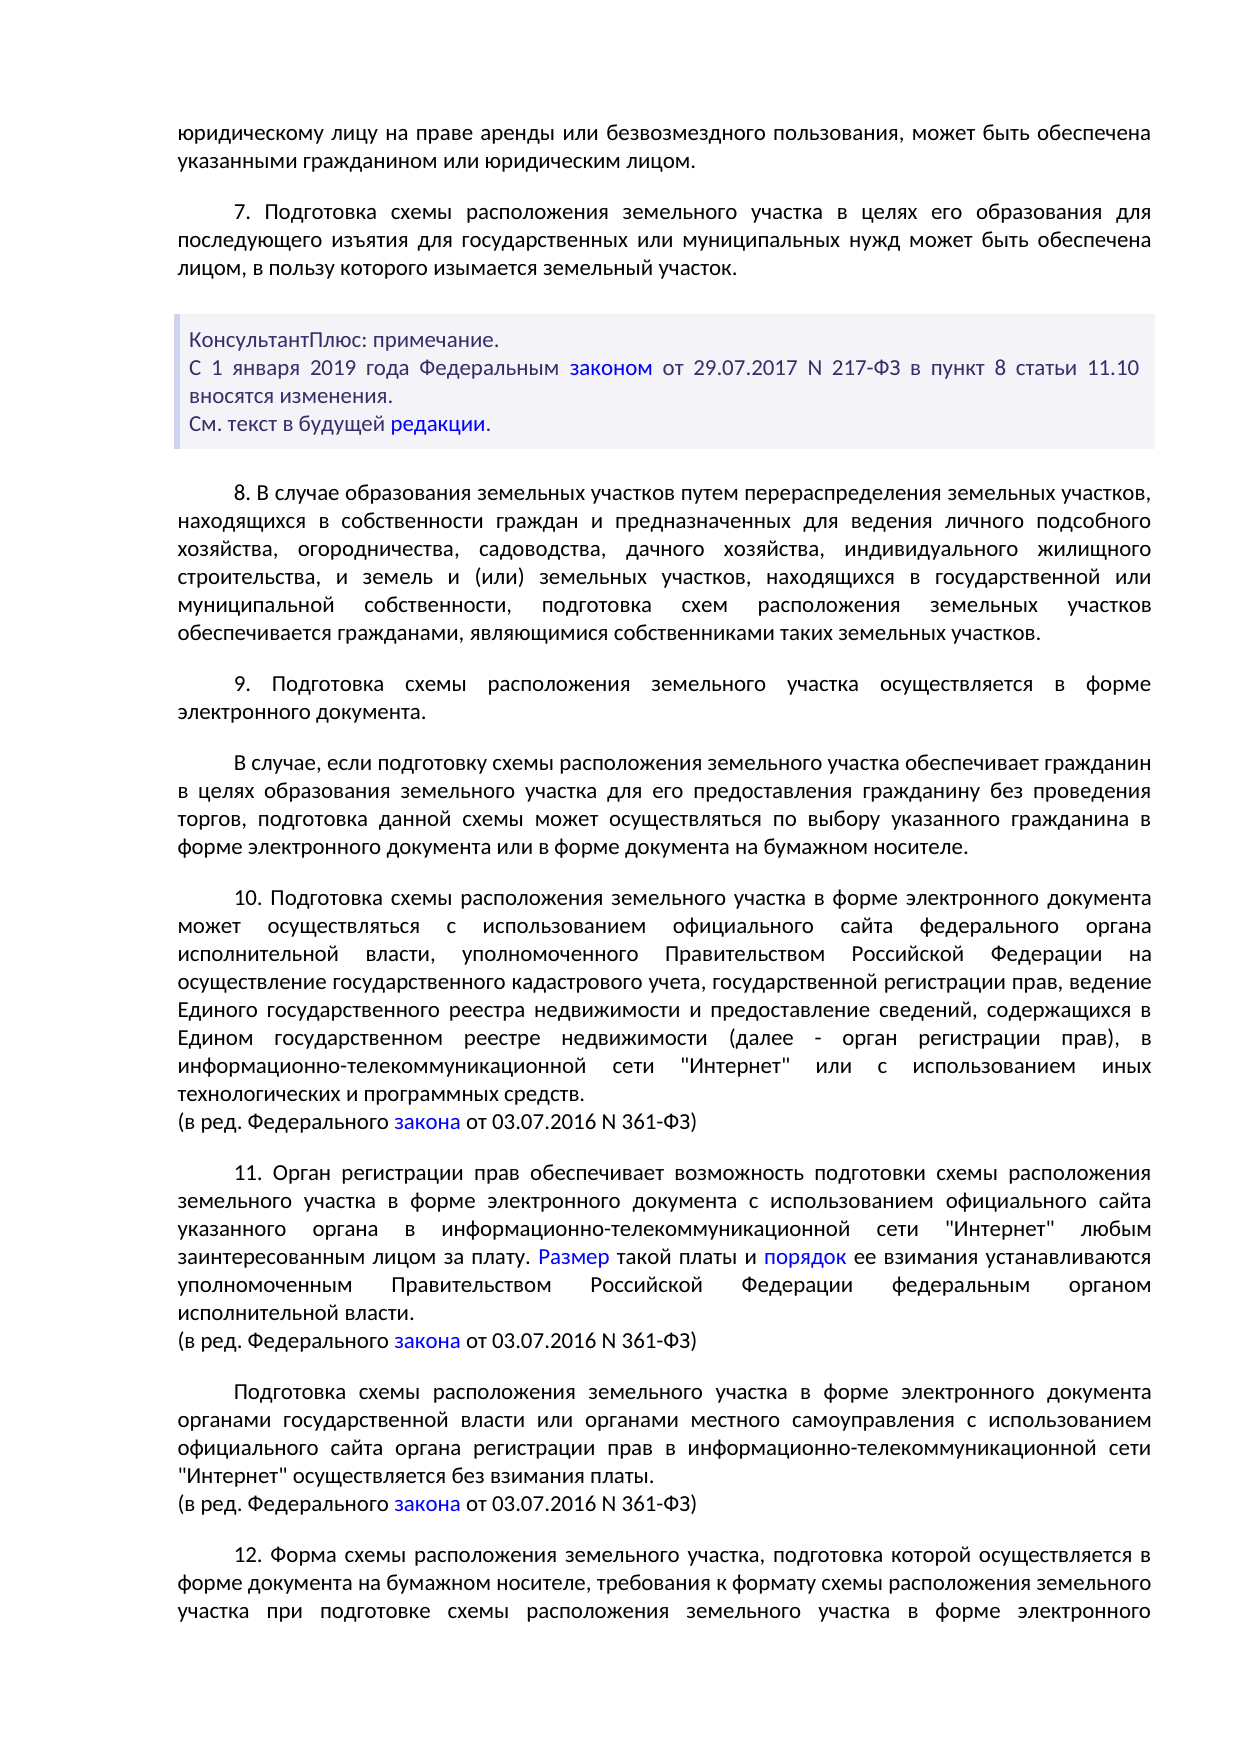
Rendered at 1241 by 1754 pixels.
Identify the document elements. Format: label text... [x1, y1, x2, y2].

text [177, 1540, 1152, 1624]
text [177, 118, 1152, 174]
text 10. Подготовка схемы расположения земельного участка в форме электронного документа может осуществляться с использованием официального сайта федерального органа исполнительной власти, уполномоченного Правительством Российской Федерации на осуществление государственного кадастрового учета, государственной регистрации прав, ведение Единого государственного реестра недвижимости и предоставление сведений, содержащихся в Едином государственном реестре недвижимости (далее - орган регистрации прав), в информационно-телекоммуникационной сети "Интернет" или с использованием иных технологических и программных средств. [177, 883, 1152, 1107]
text 9. Подготовка схемы расположения земельного участка осуществляется в форме электронного документа. [177, 669, 1152, 725]
table_header КонсультантПлюс: примечание. С 1 января 2019 года Федеральным законом от 29.07.2017 N 217-ФЗ в пункт 8 статьи 11.10 вносятся изменения. См. текст в будущей редакции. [180, 314, 1149, 449]
text Подготовка схемы расположения земельного участка в форме электронного документа органами государственной власти или органами местного самоуправления с использованием официального сайта органа регистрации прав в информационно-телекоммуникационной сети "Интернет" осуществляется без взимания платы. [177, 1377, 1152, 1489]
text 8. В случае образования земельных участков путем перераспределения земельных участков, находящихся в собственности граждан и предназначенных для ведения личного подсобного хозяйства, огородничества, садоводства, дачного хозяйства, индивидуального жилищного строительства, и земель и (или) земельных участков, находящихся в государственной или муниципальной собственности, подготовка схем расположения земельных участков обеспечивается гражданами, являющимися собственниками таких земельных участков. [177, 478, 1152, 646]
text (в ред. Федерального закона от 03.07.2016 N 361-ФЗ) [177, 1107, 1152, 1135]
text 7. Подготовка схемы расположения земельного участка в целях его образования для последующего изъятия для государственных или муниципальных нужд может быть обеспечена лицом, в пользу которого изымается земельный участок. [177, 197, 1152, 281]
text (в ред. Федерального закона от 03.07.2016 N 361-ФЗ) [177, 1326, 1152, 1354]
text В случае, если подготовку схемы расположения земельного участка обеспечивает гражданин в целях образования земельного участка для его предоставления гражданину без проведения торгов, подготовка данной схемы может осуществляться по выбору указанного гражданина в форме электронного документа или в форме документа на бумажном носителе. [177, 748, 1152, 860]
text (в ред. Федерального закона от 03.07.2016 N 361-ФЗ) [177, 1489, 1152, 1517]
text 11. Орган регистрации прав обеспечивает возможность подготовки схемы расположения земельного участка в форме электронного документа с использованием официального сайта указанного органа в информационно-телекоммуникационной сети "Интернет" любым заинтересованным лицом за плату. Размер такой платы и порядок ее взимания устанавливаются уполномоченным Правительством Российской Федерации федеральным органом исполнительной власти. [177, 1158, 1152, 1326]
